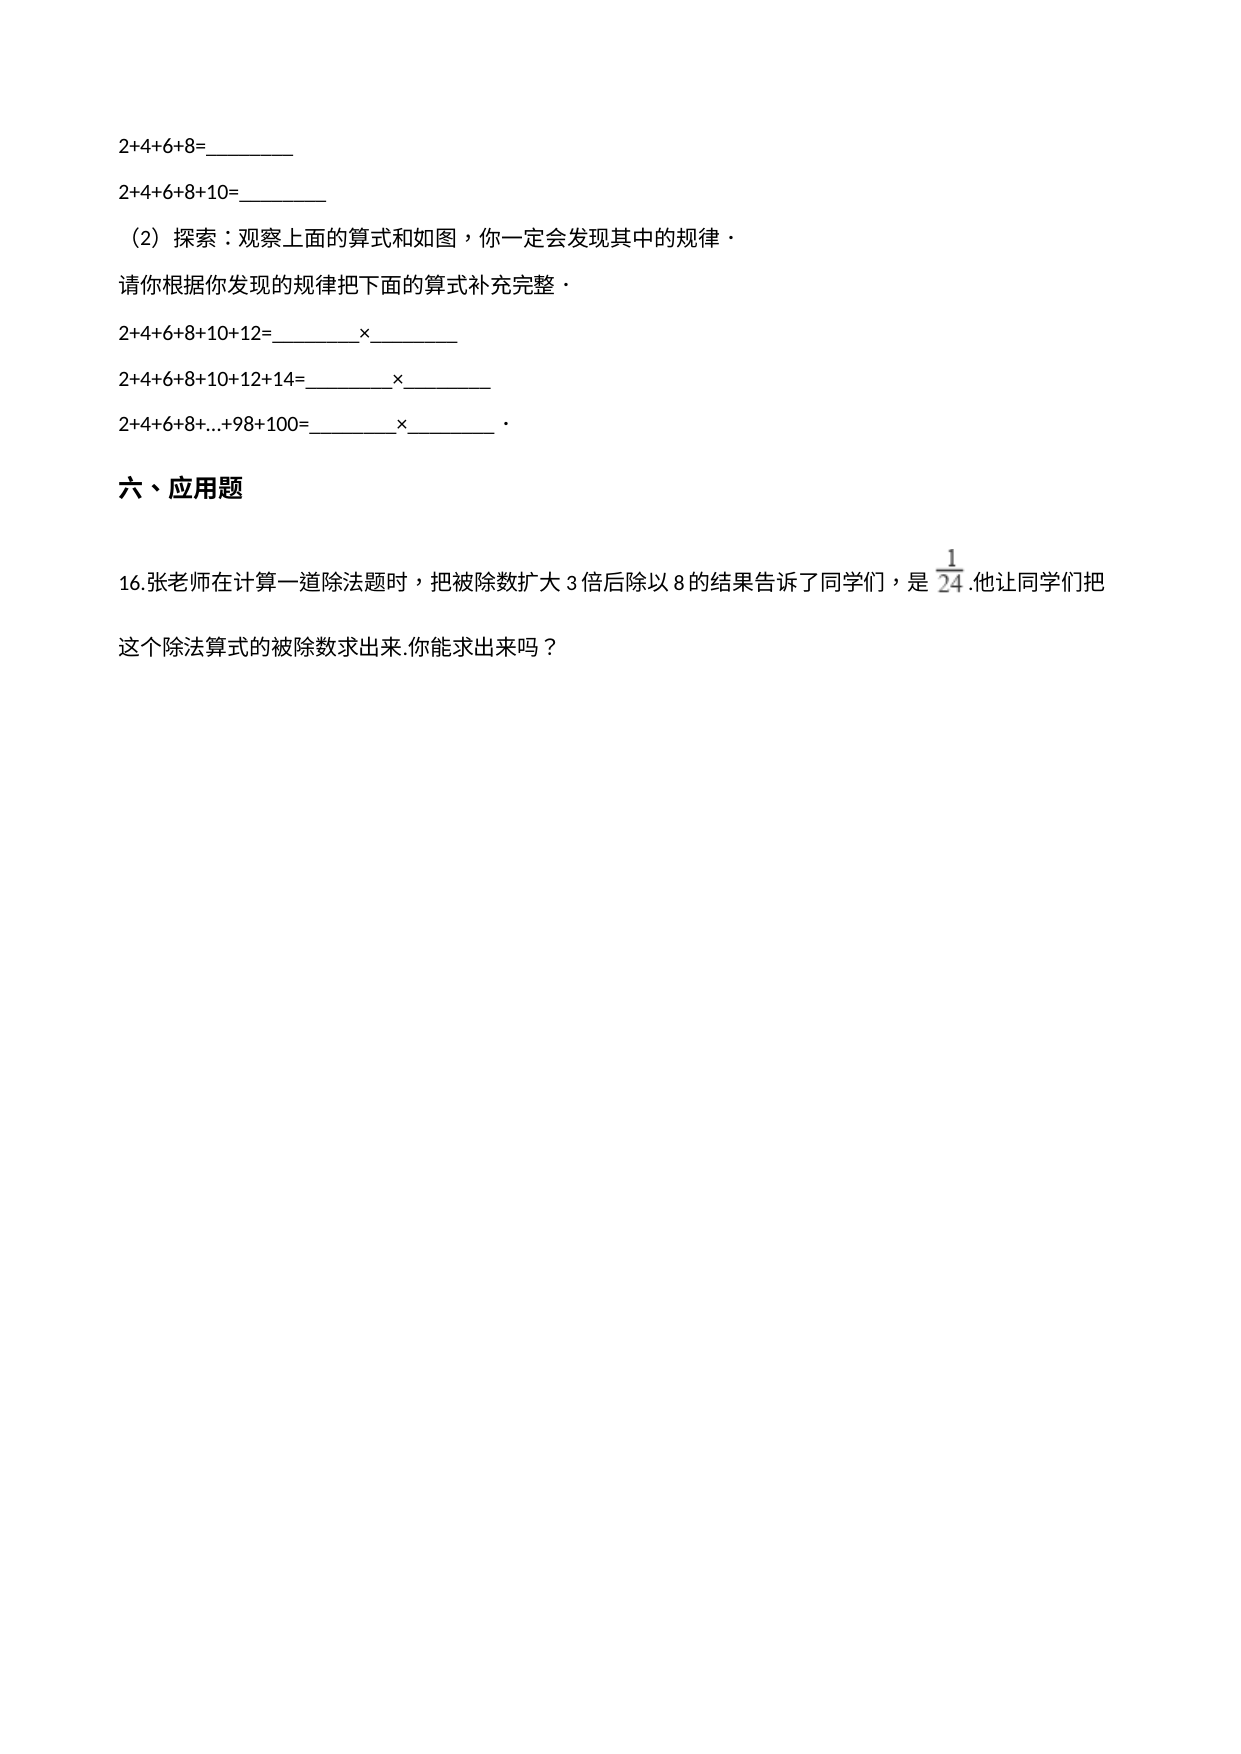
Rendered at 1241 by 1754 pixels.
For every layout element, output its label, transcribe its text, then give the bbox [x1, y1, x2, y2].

text 16.张老师在计算一道除法题时，把被除数扩大3倍后除以8的结果告诉了同学们，是 .他让同学们把这个除法算式的被除数求出来.你能求出来吗？ [118, 549, 1122, 663]
text （2）探索：观察上面的算式和如图，你一定会发现其中的规律． [118, 221, 1122, 254]
text 请你根据你发现的规律把下面的算式补充完整． [118, 268, 1122, 301]
text 2+4+6+8+10+12=________×________ [118, 316, 1122, 348]
text 六、应用题 [118, 455, 1122, 520]
text 2+4+6+8=________ [118, 129, 1122, 162]
text 2+4+6+8+10+12+14=________×________ [118, 362, 1122, 394]
text 2+4+6+8+…+98+100=________×________． [118, 408, 1122, 440]
picture [935, 549, 968, 594]
text 2+4+6+8+10=________ [118, 175, 1122, 208]
